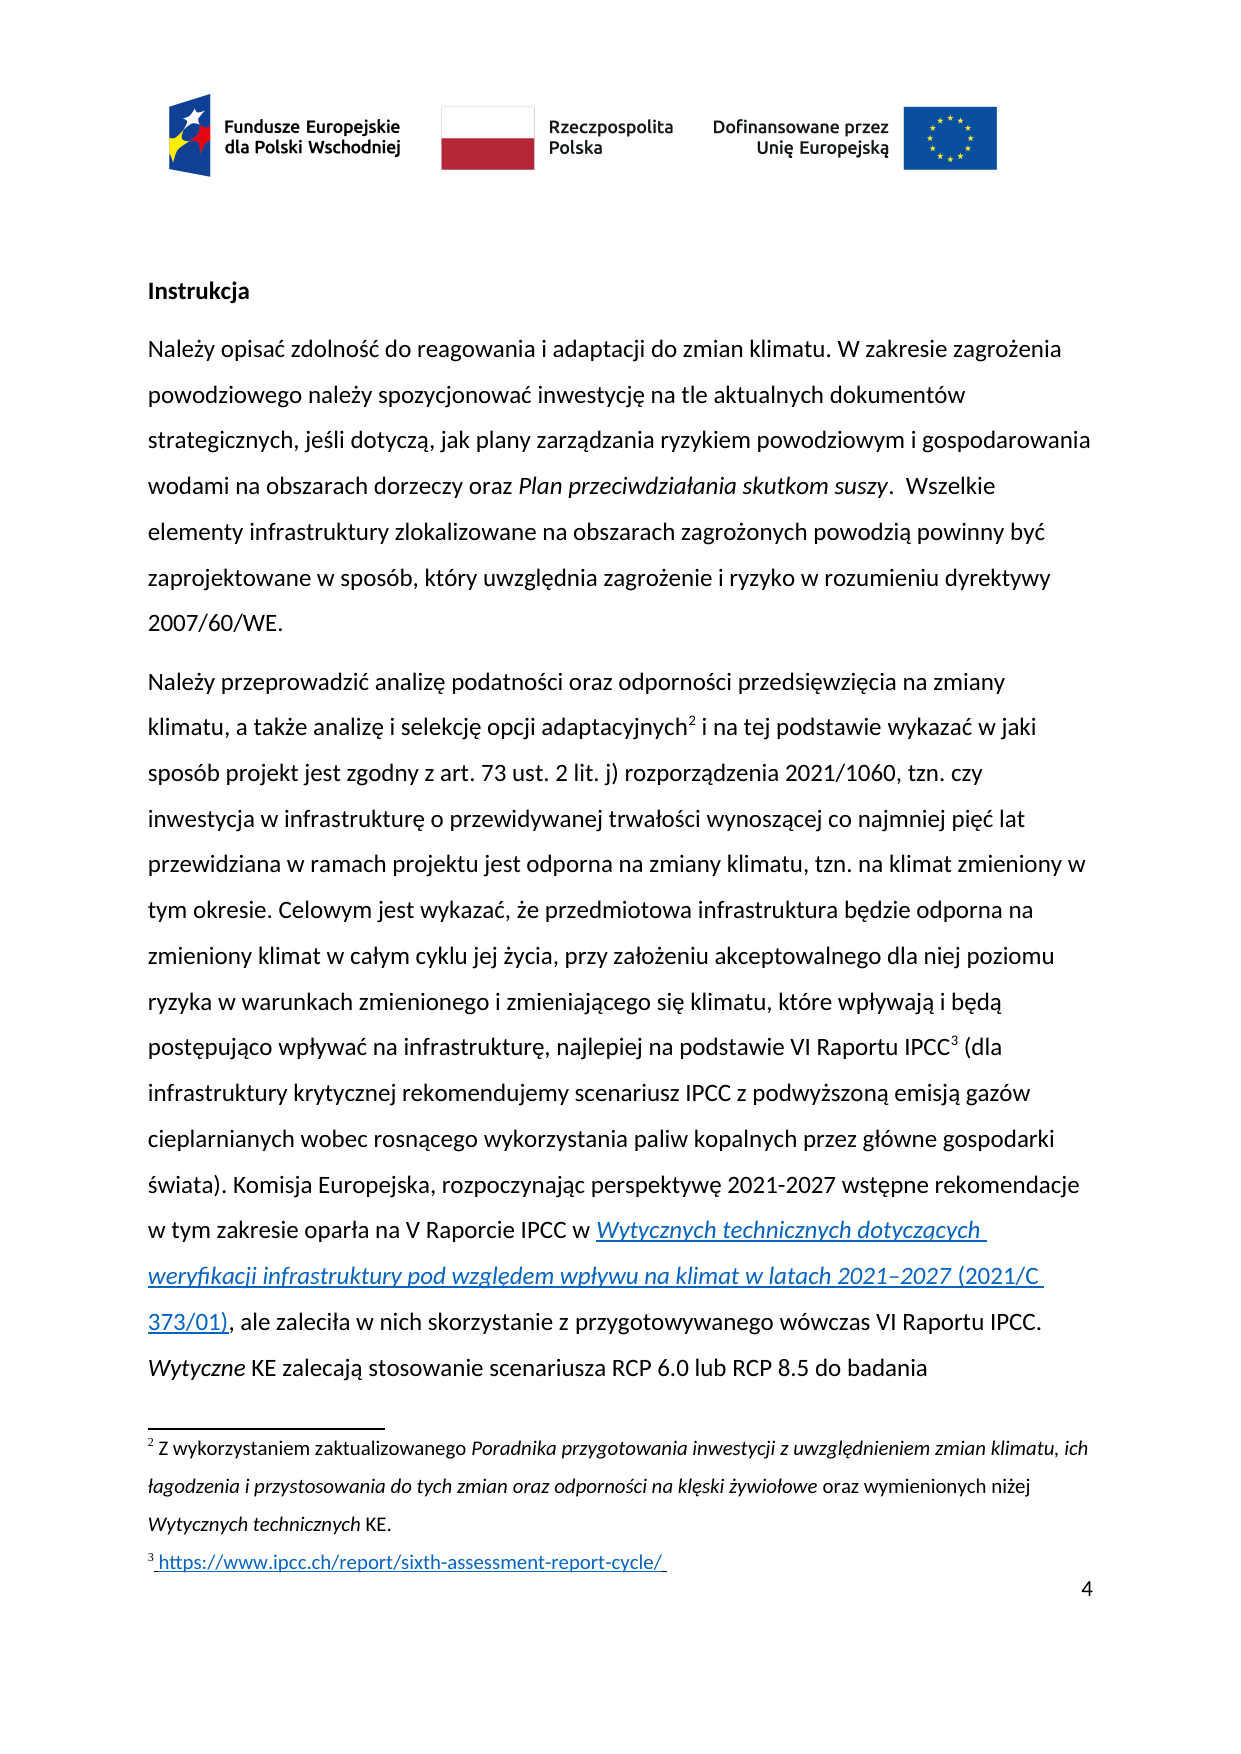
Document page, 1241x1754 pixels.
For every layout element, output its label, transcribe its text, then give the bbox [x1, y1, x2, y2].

text Należy opisać zdolność do reagowania i adaptacji do zmian klimatu. W zakresie zagrożenia powodziowego należy spozycjonować inwestycję na tle aktualnych dokumentów strategicznych, jeśli dotyczą, jak plany zarządzania ryzykiem powodziowym i gospodarowania wodami na obszarach dorzeczy oraz Plan przeciwdziałania skutkom suszy. Wszelkie elementy infrastruktury zlokalizowane na obszarach zagrożonych powodzią powinny być zaprojektowane w sposób, który uwzględnia zagrożenie i ryzyko w rozumieniu dyrektywy 2007/60/WE. [148, 333, 1093, 638]
picture [147, 73, 1017, 198]
text Instrukcja [148, 275, 1093, 305]
